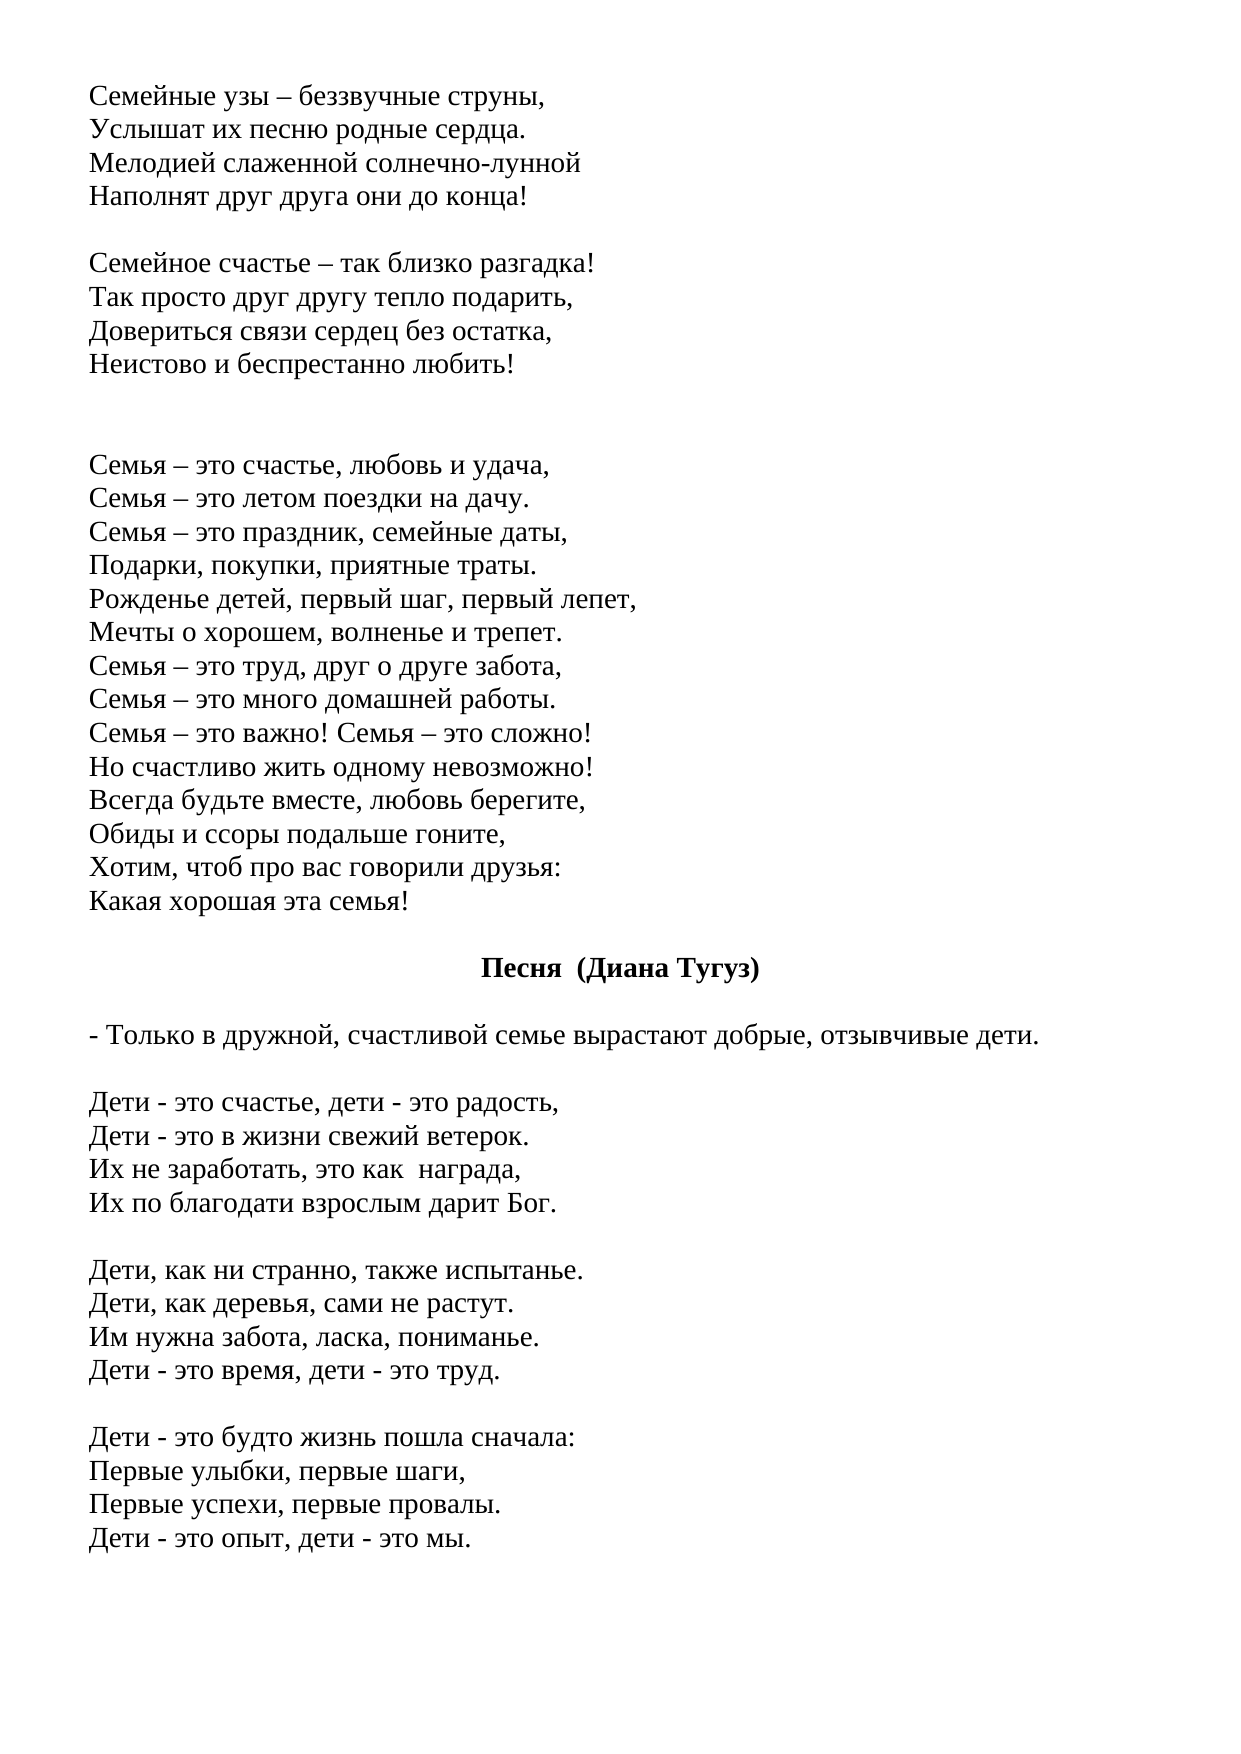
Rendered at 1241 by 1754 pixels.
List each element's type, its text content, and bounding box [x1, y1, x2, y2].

text Семейные узы – беззвучные струны, [89, 78, 1152, 111]
text Всегда будьте вместе, любовь берегите, [89, 782, 1152, 816]
text Подарки, покупки, приятные траты. [89, 547, 1152, 581]
text Услышат их песню родные сердца. [89, 111, 1152, 145]
text Обиды и ссоры подальше гоните, [89, 816, 1152, 849]
text Семья – это счастье, любовь и удача, [89, 447, 1152, 480]
text Хотим, чтоб про вас говорили друзья: [89, 849, 1152, 883]
text Мелодией слаженной солнечно-лунной [89, 145, 1152, 178]
text Так просто друг другу тепло подарить, [89, 279, 1152, 313]
text Семья – это труд, друг о друге забота, [89, 648, 1152, 682]
text Какая хорошая эта семья! [89, 883, 1152, 916]
text Довериться связи сердец без остатка, [89, 313, 1152, 346]
text Неистово и беспрестанно любить! [89, 346, 1152, 380]
text Семейное счастье – так близко разгадка! [89, 246, 1152, 279]
text Дети - это счастье, дети - это радость, Дети - это в жизни свежий ветерок. Их не заработать, это как награда, Их по благодати взрослым дарит Бог. Дети, как ни странно, также испытанье. Дети, как деревья, сами не растут. Им нужна забота, ласка, пониманье. Дети - это время, дети - это труд. Дети - это будто жизнь пошла сначала: Первые улыбки, первые шаги, Первые успехи, первые провалы. Дети - это опыт, дети - это мы. [89, 1084, 1152, 1615]
text Но счастливо жить одному невозможно! [89, 749, 1152, 782]
text Наполнят друг друга они до конца! [89, 178, 1152, 212]
text Семья – это летом поездки на дачу. [89, 480, 1152, 514]
text Песня (Диана Тугуз) [89, 950, 1152, 983]
text Семья – это много домашней работы. [89, 682, 1152, 715]
text Семья – это важно! Семья – это сложно! [89, 715, 1152, 749]
text Мечты о хорошем, волненье и трепет. [89, 614, 1152, 648]
text - Только в дружной, счастливой семье вырастают добрые, отзывчивые дети. [89, 1017, 1152, 1051]
text Рожденье детей, первый шаг, первый лепет, [89, 581, 1152, 614]
text Семья – это праздник, семейные даты, [89, 514, 1152, 547]
